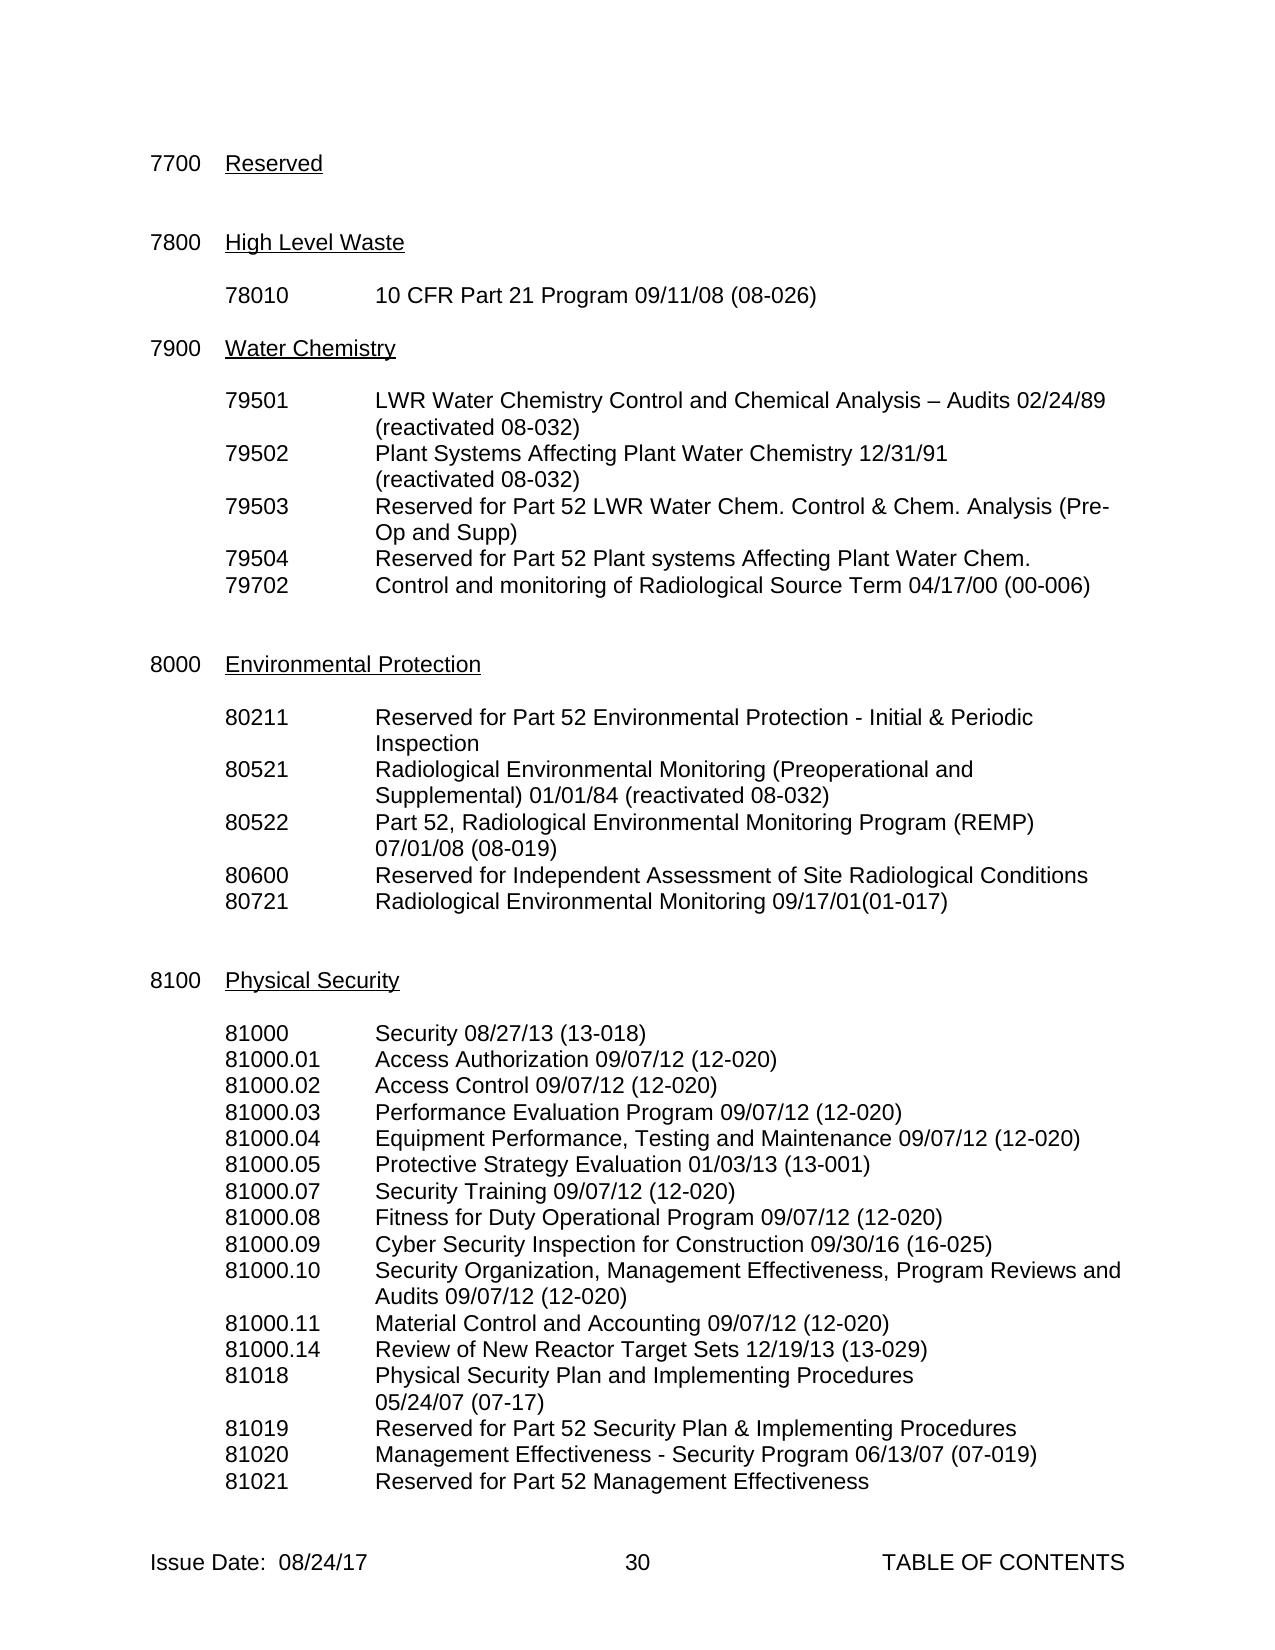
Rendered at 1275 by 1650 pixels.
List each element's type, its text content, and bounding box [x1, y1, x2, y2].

text 79503 Reserved for Part 52 LWR Water Chem. Control & Chem. Analysis (Pre-Op and Supp) [150, 493, 1125, 545]
text 8100 Physical Security [150, 967, 1125, 993]
text 79502 Plant Systems Affecting Plant Water Chemistry 12/31/91 [150, 440, 1125, 466]
text 81000.07 Security Training 09/07/12 (12-020) [225, 1178, 1125, 1204]
text 8000 Environmental Protection [150, 651, 1125, 677]
text 80721 Radiological Environmental Monitoring 09/17/01(01-017) [150, 888, 1125, 914]
text 05/24/07 (07-17) [225, 1389, 1125, 1415]
text 81000.03 Performance Evaluation Program 09/07/12 (12-020) [225, 1099, 1125, 1125]
text 81000.02 Access Control 09/07/12 (12-020) [225, 1072, 1125, 1099]
text 81000.08 Fitness for Duty Operational Program 09/07/12 (12-020) [225, 1204, 1125, 1231]
text 80600 Reserved for Independent Assessment of Site Radiological Conditions [150, 862, 1125, 888]
text 81000.14 Review of New Reactor Target Sets 12/19/13 (13-029) [225, 1336, 1125, 1362]
text 79504 Reserved for Part 52 Plant systems Affecting Plant Water Chem. [150, 545, 1125, 572]
text 7700 Reserved [150, 150, 1125, 176]
text 80521 Radiological Environmental Monitoring (Preoperational and Supplemental) 01/01/84 (reactivated 08-032) [150, 756, 1125, 809]
text 79501 LWR Water Chemistry Control and Chemical Analysis – Audits 02/24/89 (reactivated 08-032) [150, 387, 1125, 440]
text 81000.04 Equipment Performance, Testing and Maintenance 09/07/12 (12-020) [225, 1125, 1125, 1151]
list High Level Waste [150, 229, 1125, 255]
text 81018 Physical Security Plan and Implementing Procedures [150, 1362, 1125, 1389]
text 80522 Part 52, Radiological Environmental Monitoring Program (REMP) 07/01/08 (08-019) [150, 809, 1125, 862]
text 81000.09 Cyber Security Inspection for Construction 09/30/16 (16-025) [225, 1231, 1125, 1257]
text 81000.11 Material Control and Accounting 09/07/12 (12-020) [225, 1309, 1125, 1336]
text 79702 Control and monitoring of Radiological Source Term 04/17/00 (00-006) [150, 572, 1125, 598]
text 81000.10 Security Organization, Management Effectiveness, Program Reviews and Audits 09/07/12 (12-020) [225, 1257, 1125, 1309]
text 78010 10 CFR Part 21 Program 09/11/08 (08-026) [150, 282, 1125, 308]
text 81019 Reserved for Part 52 Security Plan & Implementing Procedures [225, 1415, 1125, 1441]
text 80211 Reserved for Part 52 Environmental Protection - Initial & Periodic Inspection [150, 703, 1125, 756]
text 81000.01 Access Authorization 09/07/12 (12-020) [225, 1046, 1125, 1072]
text (reactivated 08-032) [150, 466, 1125, 493]
text 7900 Water Chemistry [150, 334, 1125, 361]
text 81000.05 Protective Strategy Evaluation 01/03/13 (13-001) [225, 1151, 1125, 1178]
text 81000 Security 08/27/13 (13-018) [225, 1020, 1125, 1046]
text 81020 Management Effectiveness - Security Program 06/13/07 (07-019) [150, 1441, 1125, 1468]
text 81021 Reserved for Part 52 Management Effectiveness [150, 1468, 1125, 1494]
